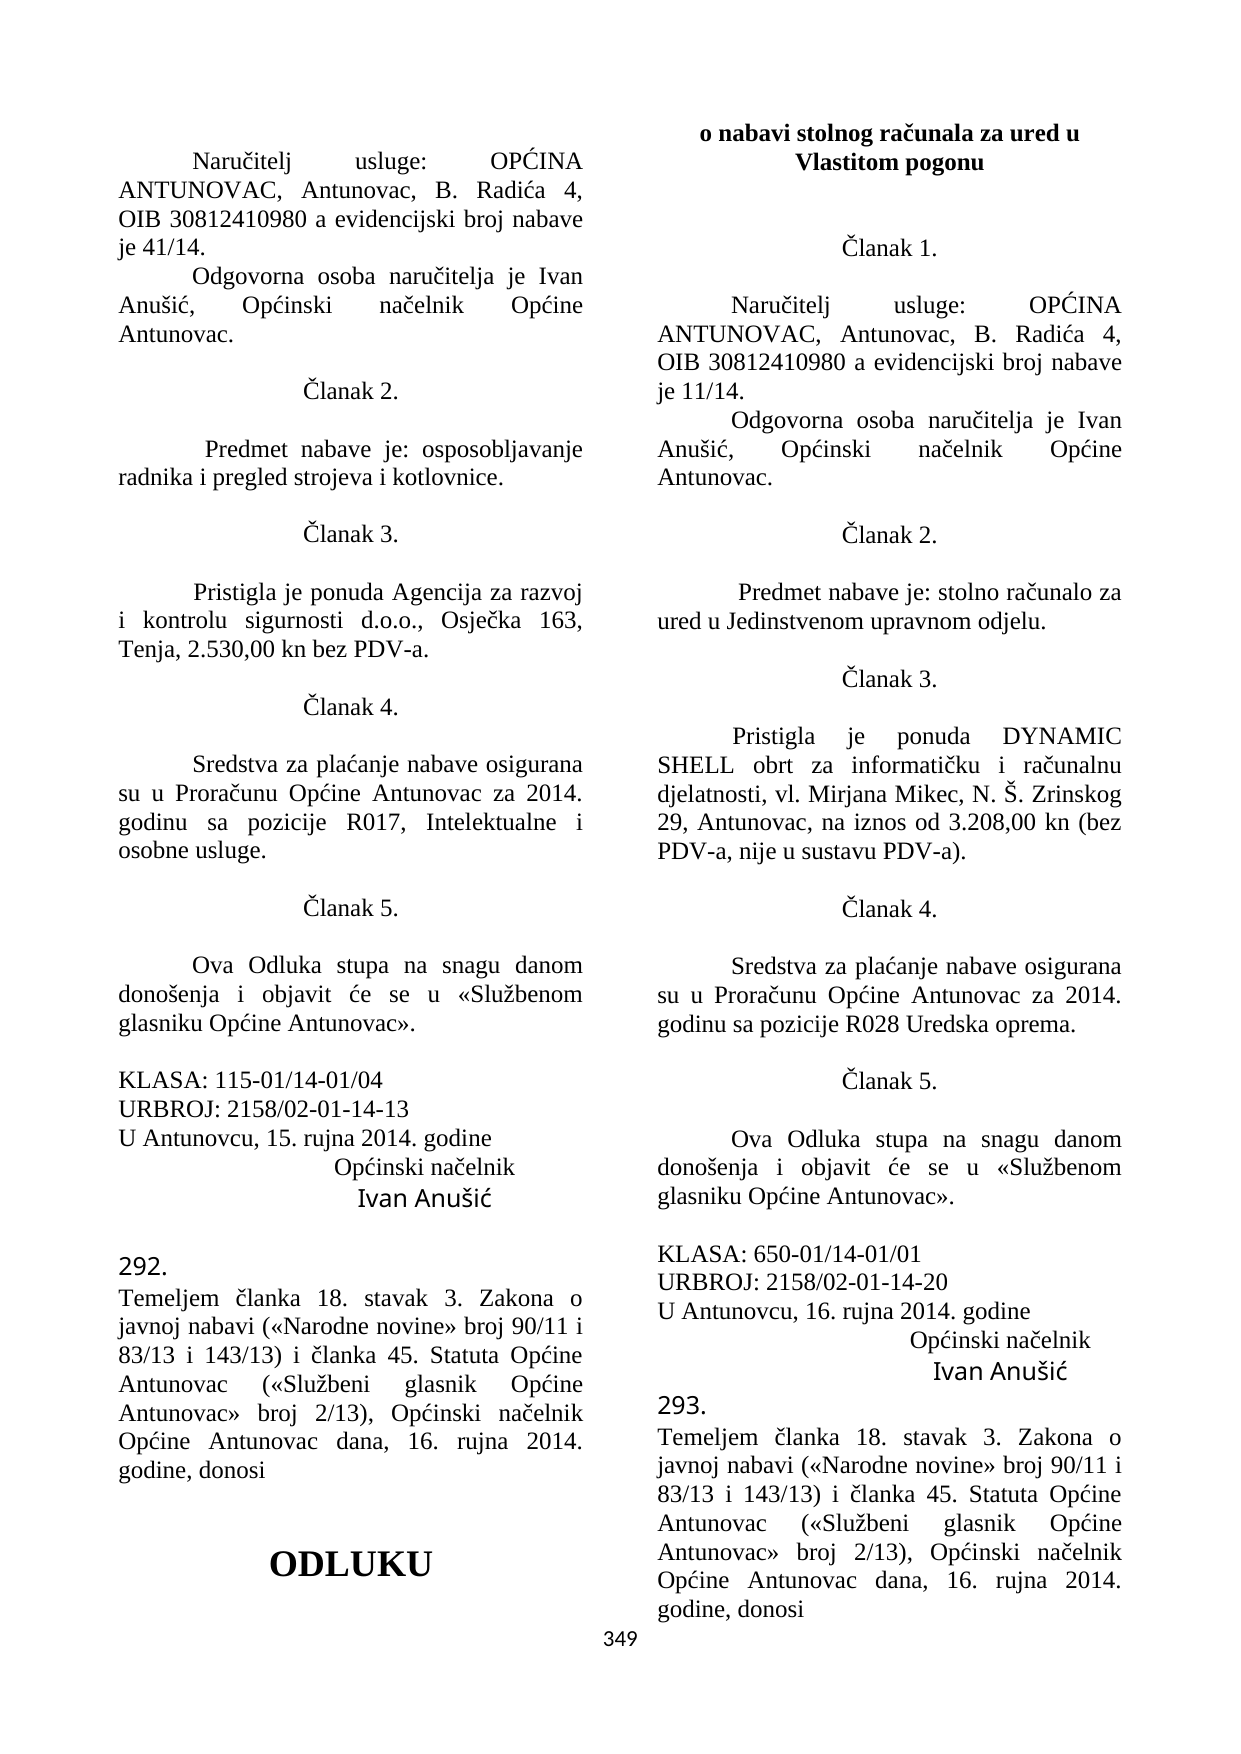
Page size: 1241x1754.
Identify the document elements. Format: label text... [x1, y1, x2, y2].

text KLASA: 650-01/14-01/01 [657, 1239, 1122, 1267]
text URBROJ: 2158/02-01-14-13 [118, 1094, 583, 1123]
text Općinski načelnik [266, 1152, 583, 1180]
text 293. [657, 1388, 1122, 1422]
text Članak 4. [118, 692, 583, 720]
text Sredstva za plaćanje nabave osigurana su u Proračunu Općine Antunovac za 2014. godinu sa pozicije R017, Intelektualne i osobne usluge. [118, 749, 583, 864]
text Članak 4. [657, 894, 1122, 922]
text Ova Odluka stupa na snagu danom donošenja i objavit će se u «Službenom glasniku Općine Antunovac». [118, 950, 583, 1037]
text Članak 3. [118, 519, 583, 548]
text Općinski načelnik [878, 1325, 1122, 1354]
text Pristigla je ponuda Agencija za razvoj i kontrolu sigurnosti d.o.o., Osječka 163, Tenja, 2.530,00 kn bez PDV-a. [118, 577, 583, 663]
text U Antunovcu, 16. rujna 2014. godine [657, 1296, 1122, 1325]
text o nabavi stolnog računala za ured u Vlastitom pogonu [657, 118, 1122, 176]
text KLASA: 115-01/14-01/04 [118, 1065, 583, 1094]
text Ivan Anušić [878, 1354, 1122, 1388]
text Temeljem članka 18. stavak 3. Zakona o javnoj nabavi («Narodne novine» broj 90/11 i 83/13 i 143/13) i članka 45. Statuta Općine Antunovac («Službeni glasnik Općine Antunovac» broj 2/13), Općinski načelnik Općine Antunovac dana, 16. rujna 2014. godine, donosi [118, 1283, 583, 1484]
text Članak 5. [657, 1066, 1122, 1095]
text Pristigla je ponuda DYNAMIC SHELL obrt za informatičku i računalnu djelatnosti, vl. Mirjana Mikec, N. Š. Zrinskog 29, Antunovac, na iznos od 3.208,00 kn (bez PDV-a, nije u sustavu PDV-a). [657, 721, 1122, 865]
text U Antunovcu, 15. rujna 2014. godine [118, 1123, 583, 1152]
text ODLUKU [118, 1541, 583, 1584]
text URBROJ: 2158/02-01-14-20 [657, 1267, 1122, 1296]
text Članak 2. [657, 520, 1122, 549]
text Članak 1. [657, 233, 1122, 262]
text Sredstva za plaćanje nabave osigurana su u Proračunu Općine Antunovac za 2014. godinu sa pozicije R028 Uredska oprema. [657, 951, 1122, 1037]
text Ova Odluka stupa na snagu danom donošenja i objavit će se u «Službenom glasniku Općine Antunovac». [657, 1124, 1122, 1210]
text Naručitelj usluge: OPĆINA ANTUNOVAC, Antunovac, B. Radića 4, OIB 30812410980 a evidencijski broj nabave je 11/14. [657, 290, 1122, 405]
text Temeljem članka 18. stavak 3. Zakona o javnoj nabavi («Narodne novine» broj 90/11 i 83/13 i 143/13) i članka 45. Statuta Općine Antunovac («Službeni glasnik Općine Antunovac» broj 2/13), Općinski načelnik Općine Antunovac dana, 16. rujna 2014. godine, donosi [657, 1422, 1122, 1623]
text Članak 5. [118, 893, 583, 922]
text 292. [118, 1248, 583, 1283]
text Odgovorna osoba naručitelja je Ivan Anušić, Općinski načelnik Općine Antunovac. [657, 405, 1122, 491]
text Predmet nabave je: stolno računalo za ured u Jedinstvenom upravnom odjelu. [657, 577, 1122, 635]
text Ivan Anušić [266, 1180, 583, 1214]
text Odgovorna osoba naručitelja je Ivan Anušić, Općinski načelnik Općine Antunovac. [118, 261, 583, 347]
text Predmet nabave je: osposobljavanje radnika i pregled strojeva i kotlovnice. [118, 434, 583, 491]
text Naručitelj usluge: OPĆINA ANTUNOVAC, Antunovac, B. Radića 4, OIB 30812410980 a evidencijski broj nabave je 41/14. [118, 146, 583, 261]
text Članak 3. [657, 664, 1122, 692]
text Članak 2. [118, 376, 583, 405]
